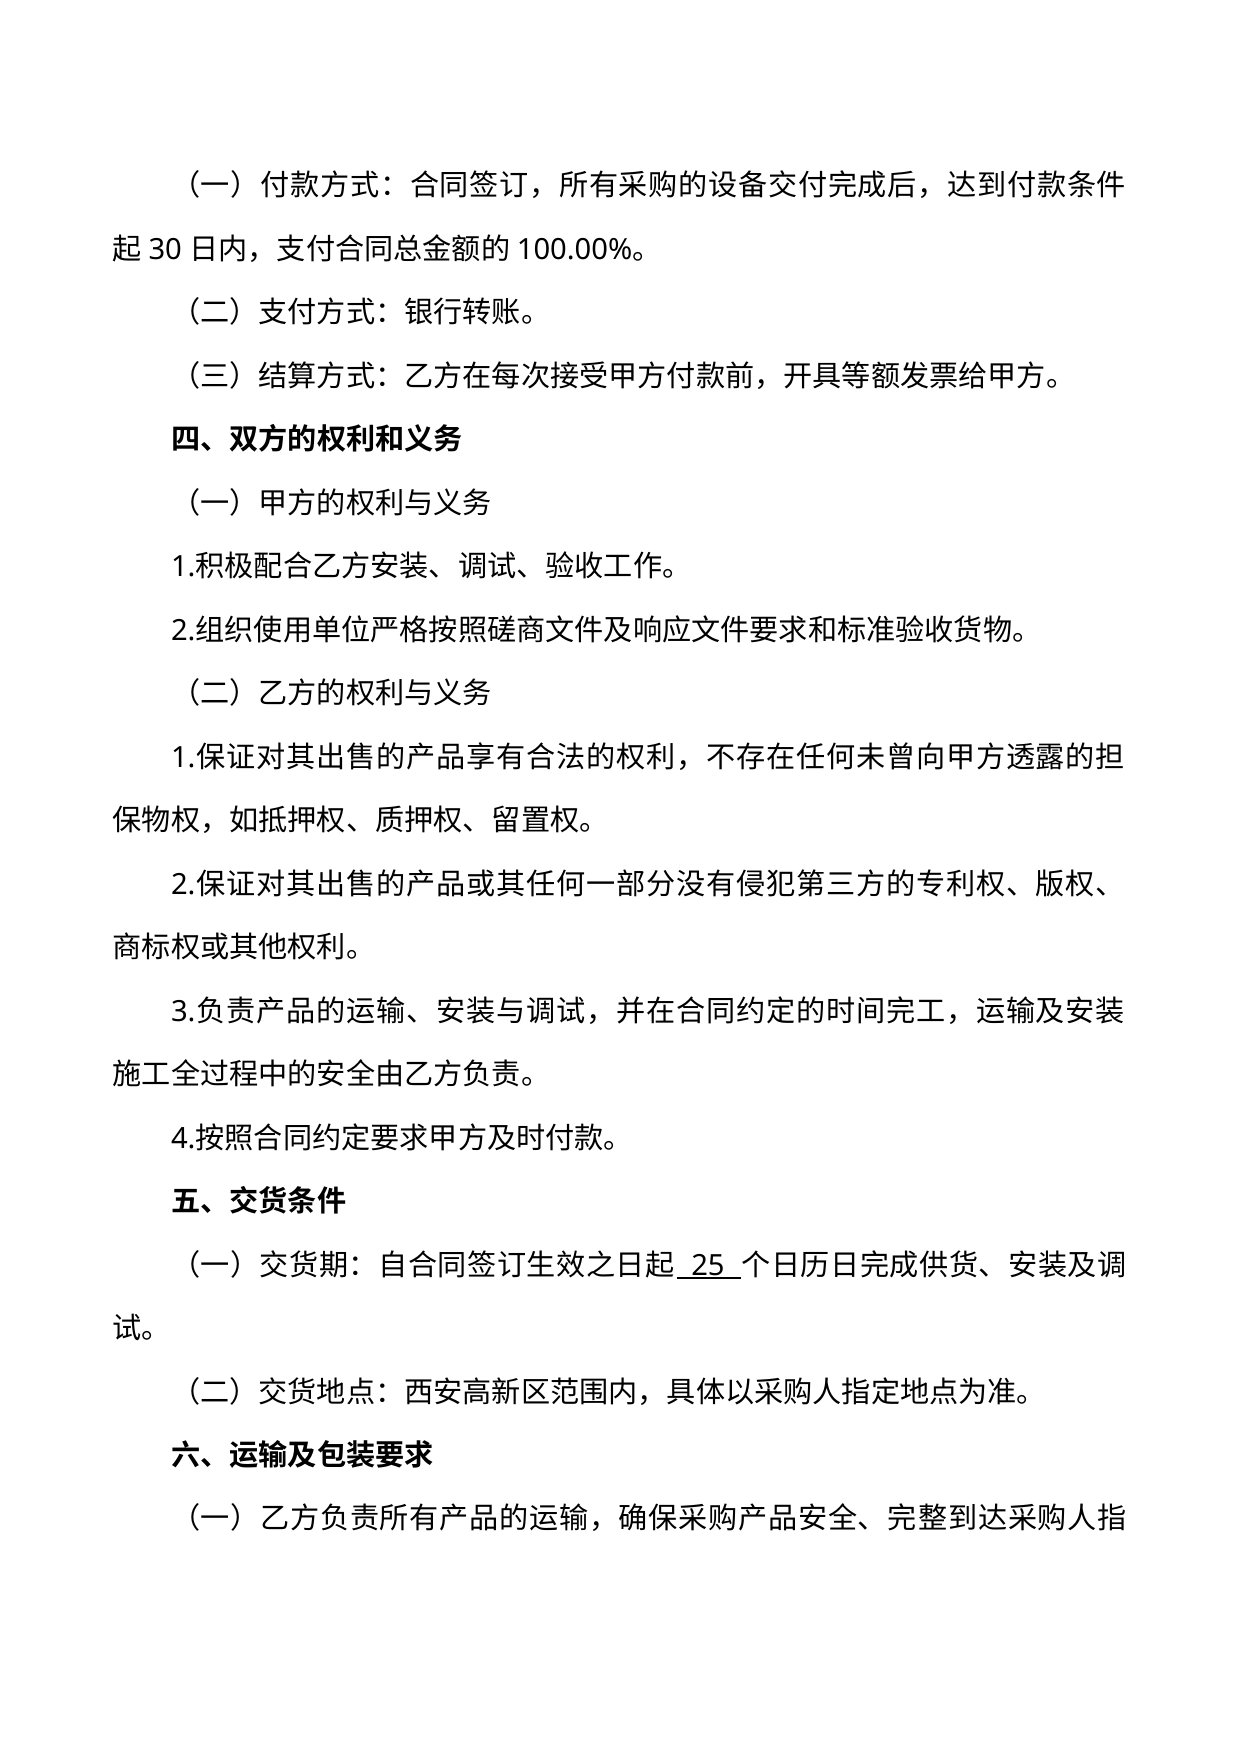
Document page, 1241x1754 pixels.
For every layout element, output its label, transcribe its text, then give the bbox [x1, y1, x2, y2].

text 2.保证对其出售的产品或其任何一部分没有侵犯第三方的专利权、版权、商标权或其他权利。 [112, 860, 1128, 966]
text 六、运输及包装要求 [112, 1432, 1128, 1474]
text 4.按照合同约定要求甲方及时付款。 [112, 1114, 1128, 1157]
text 1.保证对其出售的产品享有合法的权利，不存在任何未曾向甲方透露的担保物权，如抵押权、质押权、留置权。 [112, 733, 1128, 839]
text （二）乙方的权利与义务 [112, 670, 1128, 712]
text （三）结算方式：乙方在每次接受甲方付款前，开具等额发票给甲方。 [112, 352, 1128, 395]
text 1.积极配合乙方安装、调试、验收工作。 [112, 543, 1128, 585]
text 2.组织使用单位严格按照磋商文件及响应文件要求和标准验收货物。 [112, 606, 1128, 649]
text 四、双方的权利和义务 [112, 416, 1128, 458]
text 五、交货条件 [112, 1178, 1128, 1220]
text （一）交货期：自合同签订生效之日起 25 个日历日完成供货、安装及调试。 [112, 1241, 1128, 1347]
text （二）支付方式：银行转账。 [112, 289, 1128, 331]
text （一）付款方式：合同签订，所有采购的设备交付完成后，达到付款条件起 30 日内，支付合同总金额的 100.00%。 [112, 162, 1128, 268]
text （二）交货地点：西安高新区范围内，具体以采购人指定地点为准。 [112, 1368, 1128, 1410]
text （一）甲方的权利与义务 [112, 479, 1128, 522]
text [112, 1495, 1128, 1537]
text 3.负责产品的运输、安装与调试，并在合同约定的时间完工，运输及安装施工全过程中的安全由乙方负责。 [112, 987, 1128, 1093]
